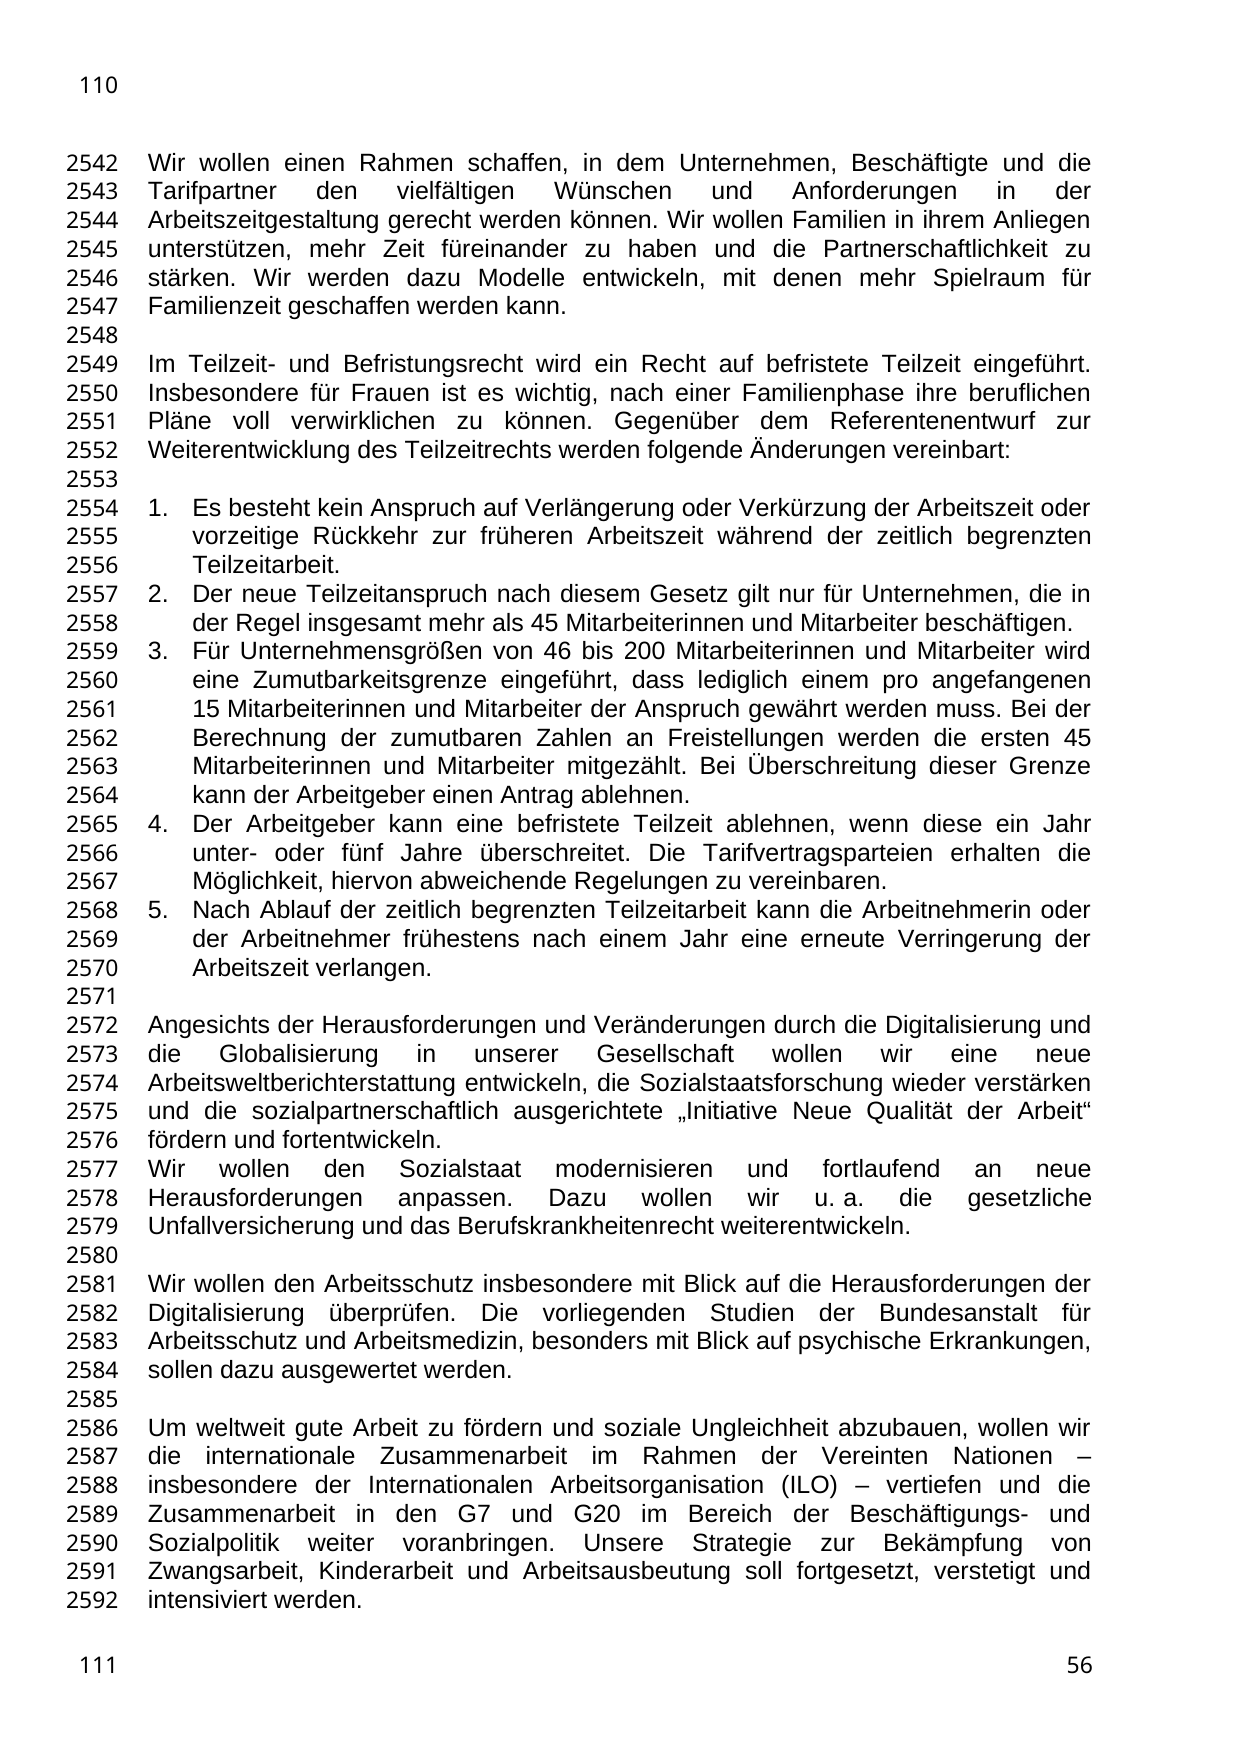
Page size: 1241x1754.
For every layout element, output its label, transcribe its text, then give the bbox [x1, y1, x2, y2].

list Der neue Teilzeitanspruch nach diesem Gesetz gilt nur für Unternehmen, die in der Regel insgesamt mehr als 45 Mitarbeiterinnen und Mitarbeiter beschäftigen. [148, 579, 1093, 636]
text Im Teilzeit- und Befristungsrecht wird ein Recht auf befristete Teilzeit eingeführt. Insbesondere für Frauen ist es wichtig, nach einer Familienphase ihre beruflichen Pläne voll verwirklichen zu können. Gegenüber dem Referentenentwurf zur Weiterentwicklung des Teilzeitrechts werden folgende Änderungen vereinbart: [148, 349, 1093, 464]
list Nach Ablauf der zeitlich begrenzten Teilzeitarbeit kann die Arbeitnehmerin oder der Arbeitnehmer frühestens nach einem Jahr eine erneute Verringerung der Arbeitszeit verlangen. [148, 895, 1093, 981]
text Um weltweit gute Arbeit zu fördern und soziale Ungleichheit abzubauen, wollen wir die internationale Zusammenarbeit im Rahmen der Vereinten Nationen – insbesondere der Internationalen Arbeitsorganisation (ILO) – vertiefen und die Zusammenarbeit in den G7 und G20 im Bereich der Beschäftigungs- und Sozialpolitik weiter voranbringen. Unsere Strategie zur Bekämpfung von Zwangsarbeit, Kinderarbeit und Arbeitsausbeutung soll fortgesetzt, verstetigt und intensiviert werden. [148, 1413, 1093, 1614]
text Wir wollen den Arbeitsschutz insbesondere mit Blick auf die Herausforderungen der Digitalisierung überprüfen. Die vorliegenden Studien der Bundesanstalt für Arbeitsschutz und Arbeitsmedizin, besonders mit Blick auf psychische Erkrankungen, sollen dazu ausgewertet werden. [148, 1269, 1093, 1384]
list Für Unternehmensgrößen von 46 bis 200 Mitarbeiterinnen und Mitarbeiter wird eine Zumutbarkeitsgrenze eingeführt, dass lediglich einem pro angefangenen 15 Mitarbeiterinnen und Mitarbeiter der Anspruch gewährt werden muss. Bei der Berechnung der zumutbaren Zahlen an Freistellungen werden die ersten 45 Mitarbeiterinnen und Mitarbeiter mitgezählt. Bei Überschreitung dieser Grenze kann der Arbeitgeber einen Antrag ablehnen. [148, 636, 1093, 809]
text Angesichts der Herausforderungen und Veränderungen durch die Digitalisierung und die Globalisierung in unserer Gesellschaft wollen wir eine neue Arbeitsweltberichterstattung entwickeln, die Sozialstaatsforschung wieder verstärken und die sozialpartnerschaftlich ausgerichtete „Initiative Neue Qualität der Arbeit“ fördern und fortentwickeln. [148, 1010, 1093, 1154]
list Der Arbeitgeber kann eine befristete Teilzeit ablehnen, wenn diese ein Jahr unter- oder fünf Jahre überschreitet. Die Tarifvertragsparteien erhalten die Möglichkeit, hiervon abweichende Regelungen zu vereinbaren. [148, 809, 1093, 895]
text Wir wollen den Sozialstaat modernisieren und fortlaufend an neue Herausforderungen anpassen. Dazu wollen wir u. a. die gesetzliche Unfallversicherung und das Berufskrankheitenrecht weiterentwickeln. [148, 1154, 1093, 1240]
text Wir wollen einen Rahmen schaffen, in dem Unternehmen, Beschäftigte und die Tarifpartner den vielfältigen Wünschen und Anforderungen in der Arbeitszeitgestaltung gerecht werden können. Wir wollen Familien in ihrem Anliegen unterstützen, mehr Zeit füreinander zu haben und die Partnerschaftlichkeit zu stärken. Wir werden dazu Modelle entwickeln, mit denen mehr Spielraum für Familienzeit geschaffen werden kann. [148, 148, 1093, 320]
list Es besteht kein Anspruch auf Verlängerung oder Verkürzung der Arbeitszeit oder vorzeitige Rückkehr zur früheren Arbeitszeit während der zeitlich begrenzten Teilzeitarbeit. [148, 493, 1093, 579]
